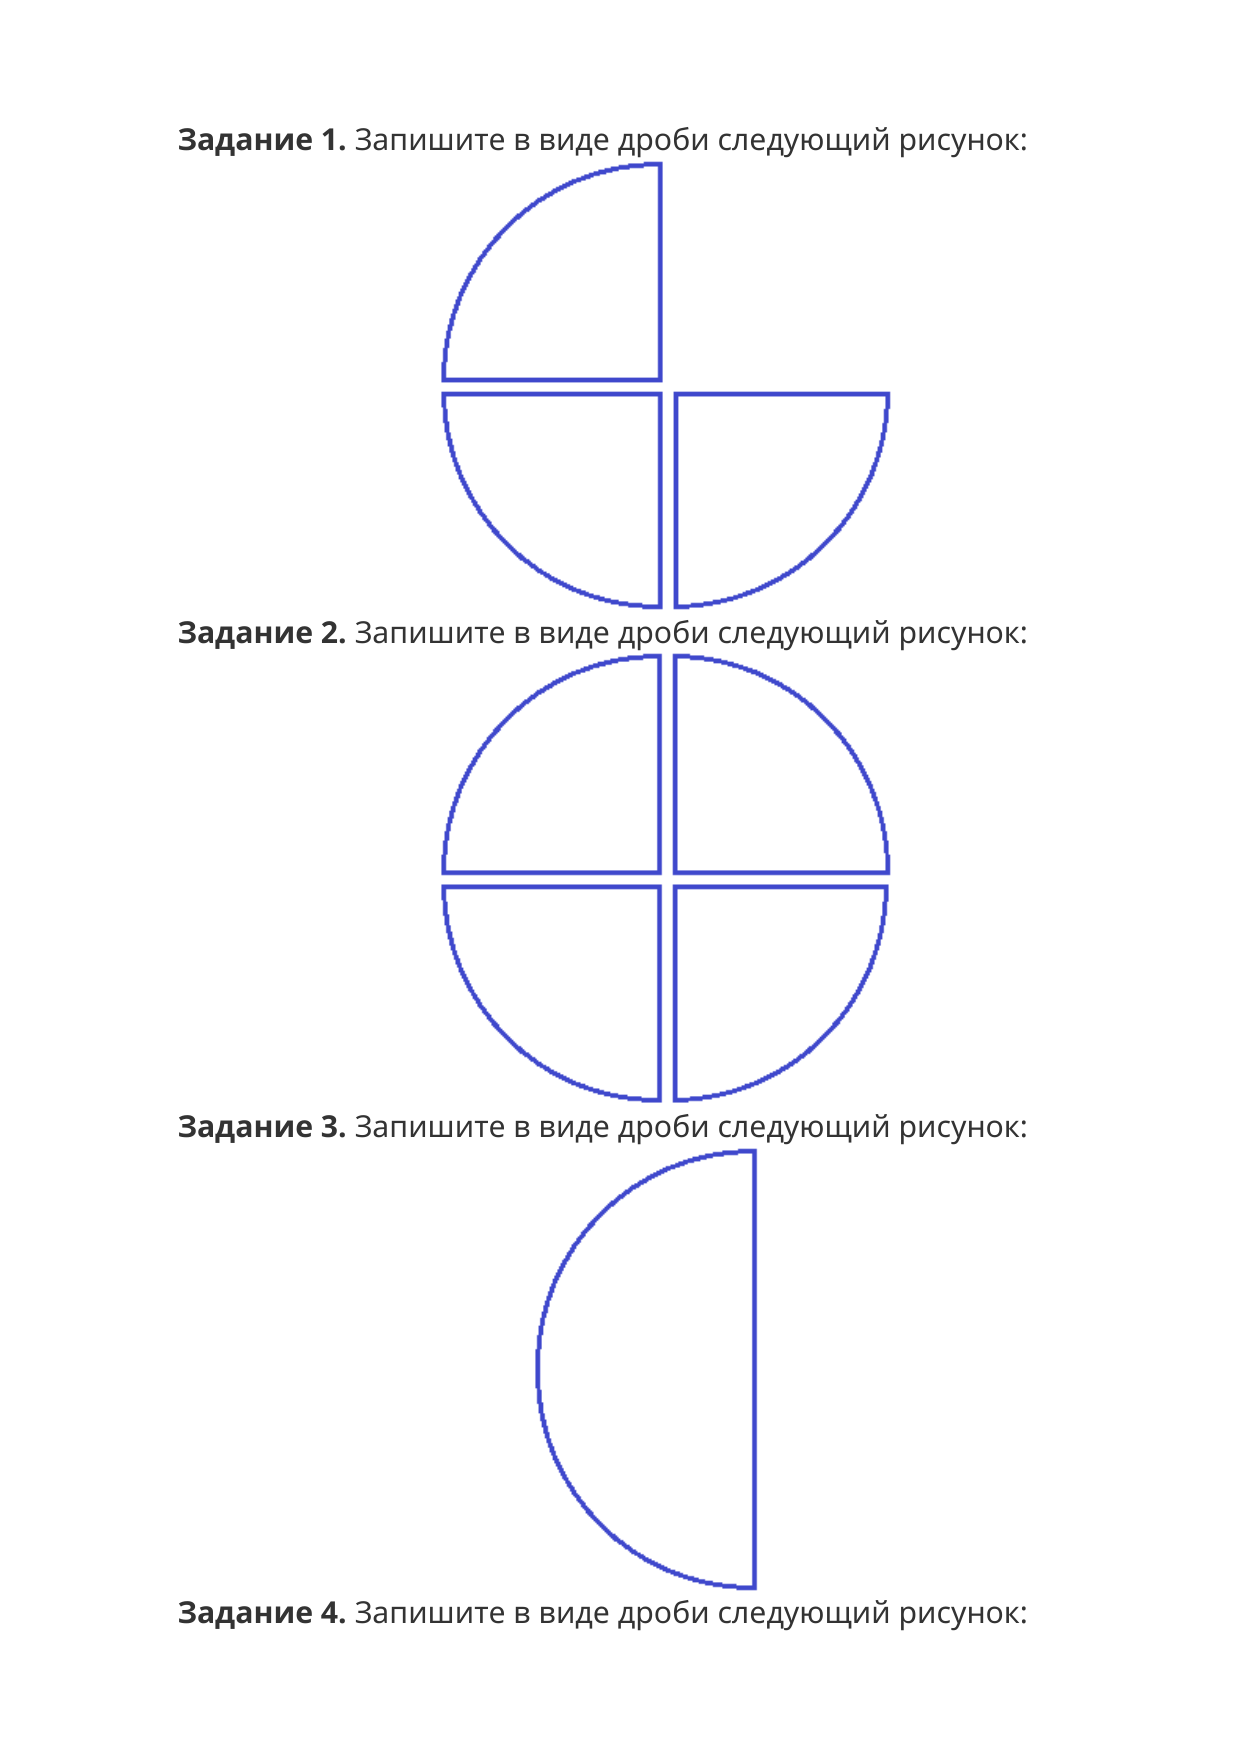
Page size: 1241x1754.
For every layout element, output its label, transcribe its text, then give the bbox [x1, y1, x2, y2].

picture [531, 1146, 798, 1592]
text Задание 3. Запишите в виде дроби следующий рисунок: [177, 1105, 1152, 1146]
text Задание 1. Запишите в виде дроби следующий рисунок: [177, 118, 1152, 159]
picture [437, 159, 892, 611]
picture [437, 652, 892, 1106]
text Задание 2. Запишите в виде дроби следующий рисунок: [177, 611, 1152, 652]
text Задание 4. Запишите в виде дроби следующий рисунок: [177, 1592, 1152, 1633]
